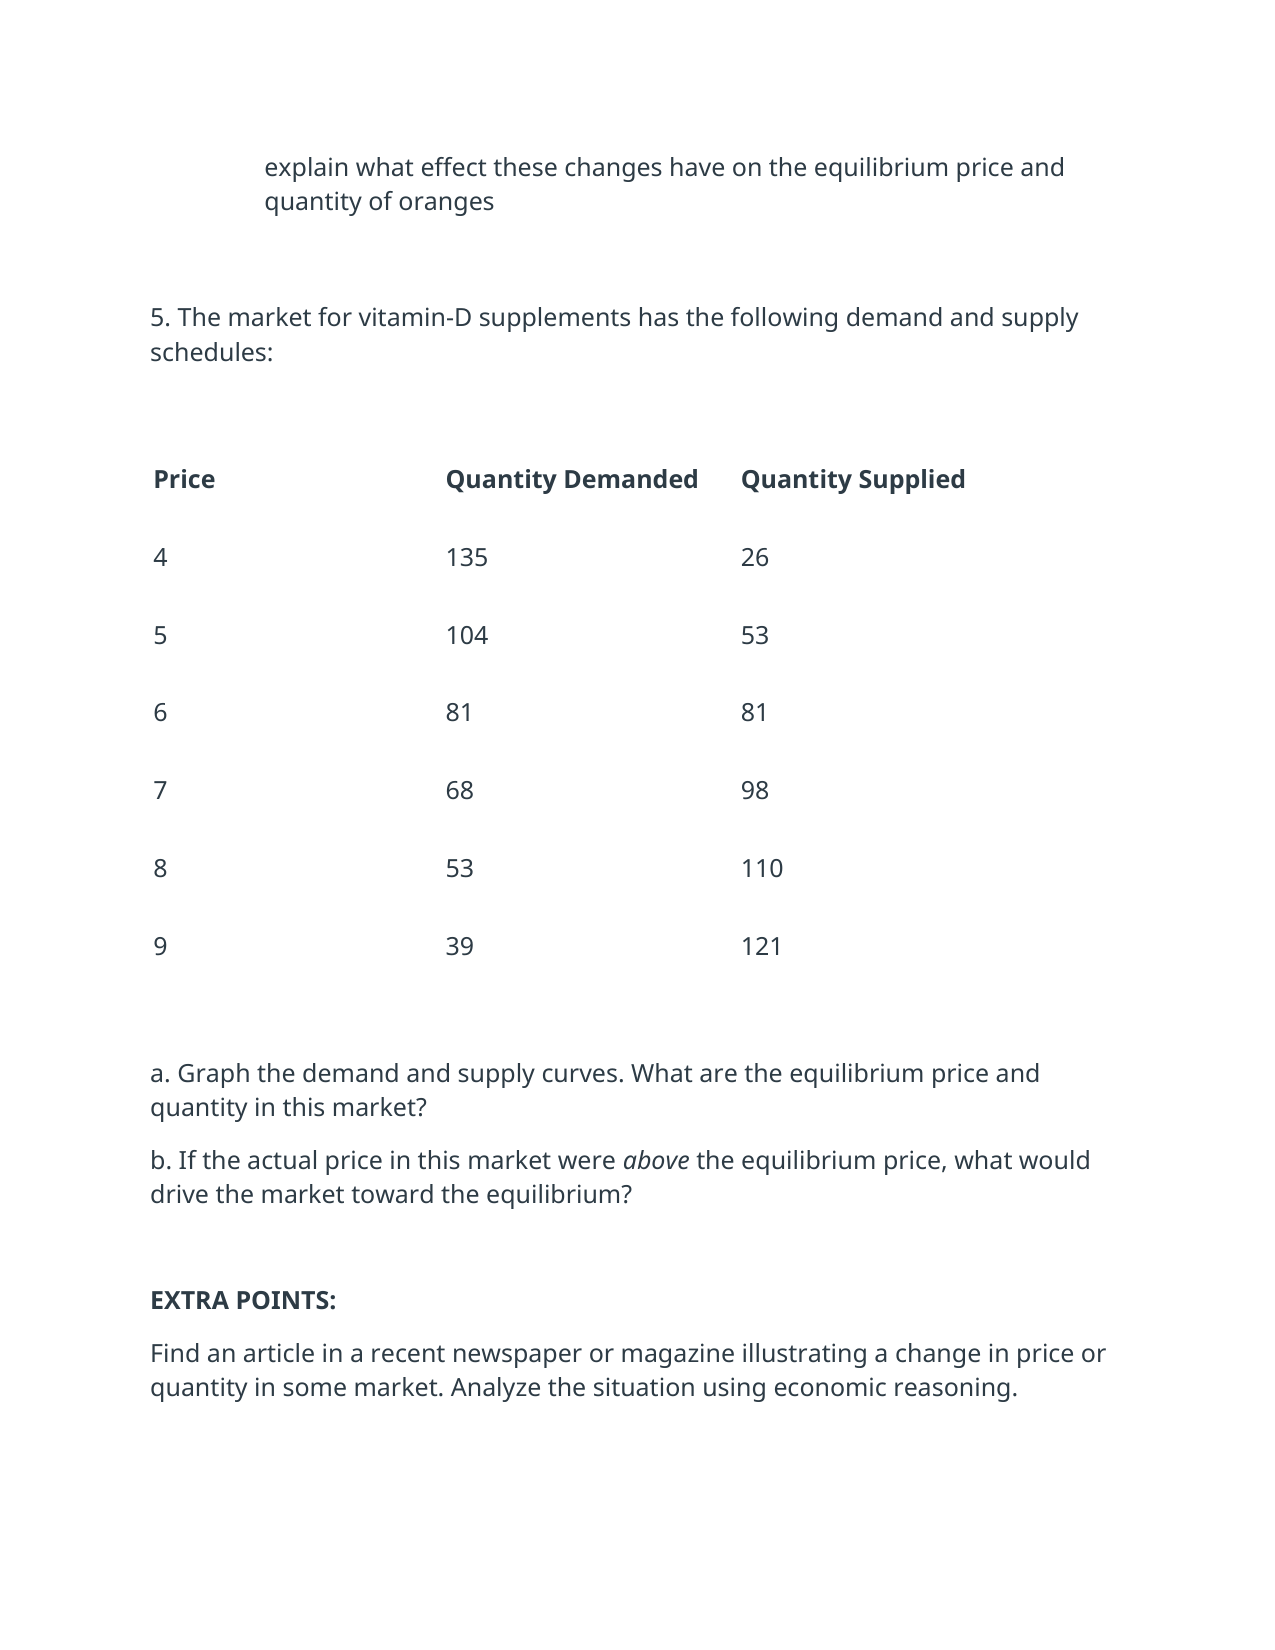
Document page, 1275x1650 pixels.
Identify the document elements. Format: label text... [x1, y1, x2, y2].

text Find an article in a recent newspaper or magazine illustrating a change in price or quantity in some market. Analyze the situation using economic reasoning. [150, 1335, 1125, 1403]
table_cell 7 [150, 751, 442, 829]
table_cell 39 [442, 907, 737, 984]
table_cell 68 [442, 751, 737, 829]
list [227, 150, 1125, 218]
table_cell 110 [738, 829, 1031, 907]
text 5. The market for vitamin-D supplements has the following demand and supply schedules: [150, 300, 1125, 368]
table_cell 135 [442, 518, 737, 595]
table_cell 81 [442, 673, 737, 751]
table_cell 9 [150, 907, 442, 984]
table_cell 5 [150, 595, 442, 673]
table_cell 4 [150, 518, 442, 595]
table_cell 104 [442, 595, 737, 673]
table_header Price [150, 440, 442, 518]
text EXTRA POINTS: [150, 1283, 1125, 1317]
table_cell 98 [738, 751, 1031, 829]
table_cell 81 [738, 673, 1031, 751]
table_cell 6 [150, 673, 442, 751]
table_cell 26 [738, 518, 1031, 595]
table_header Quantity Supplied [738, 440, 1031, 518]
table_header Quantity Demanded [442, 440, 737, 518]
text a. Graph the demand and supply curves. What are the equilibrium price and quantity in this market? [150, 1056, 1125, 1124]
table_cell 121 [738, 907, 1031, 984]
table_cell 53 [738, 595, 1031, 673]
table_cell 53 [442, 829, 737, 907]
text b. If the actual price in this market were above the equilibrium price, what would drive the market toward the equilibrium? [150, 1143, 1125, 1211]
table_cell 8 [150, 829, 442, 907]
